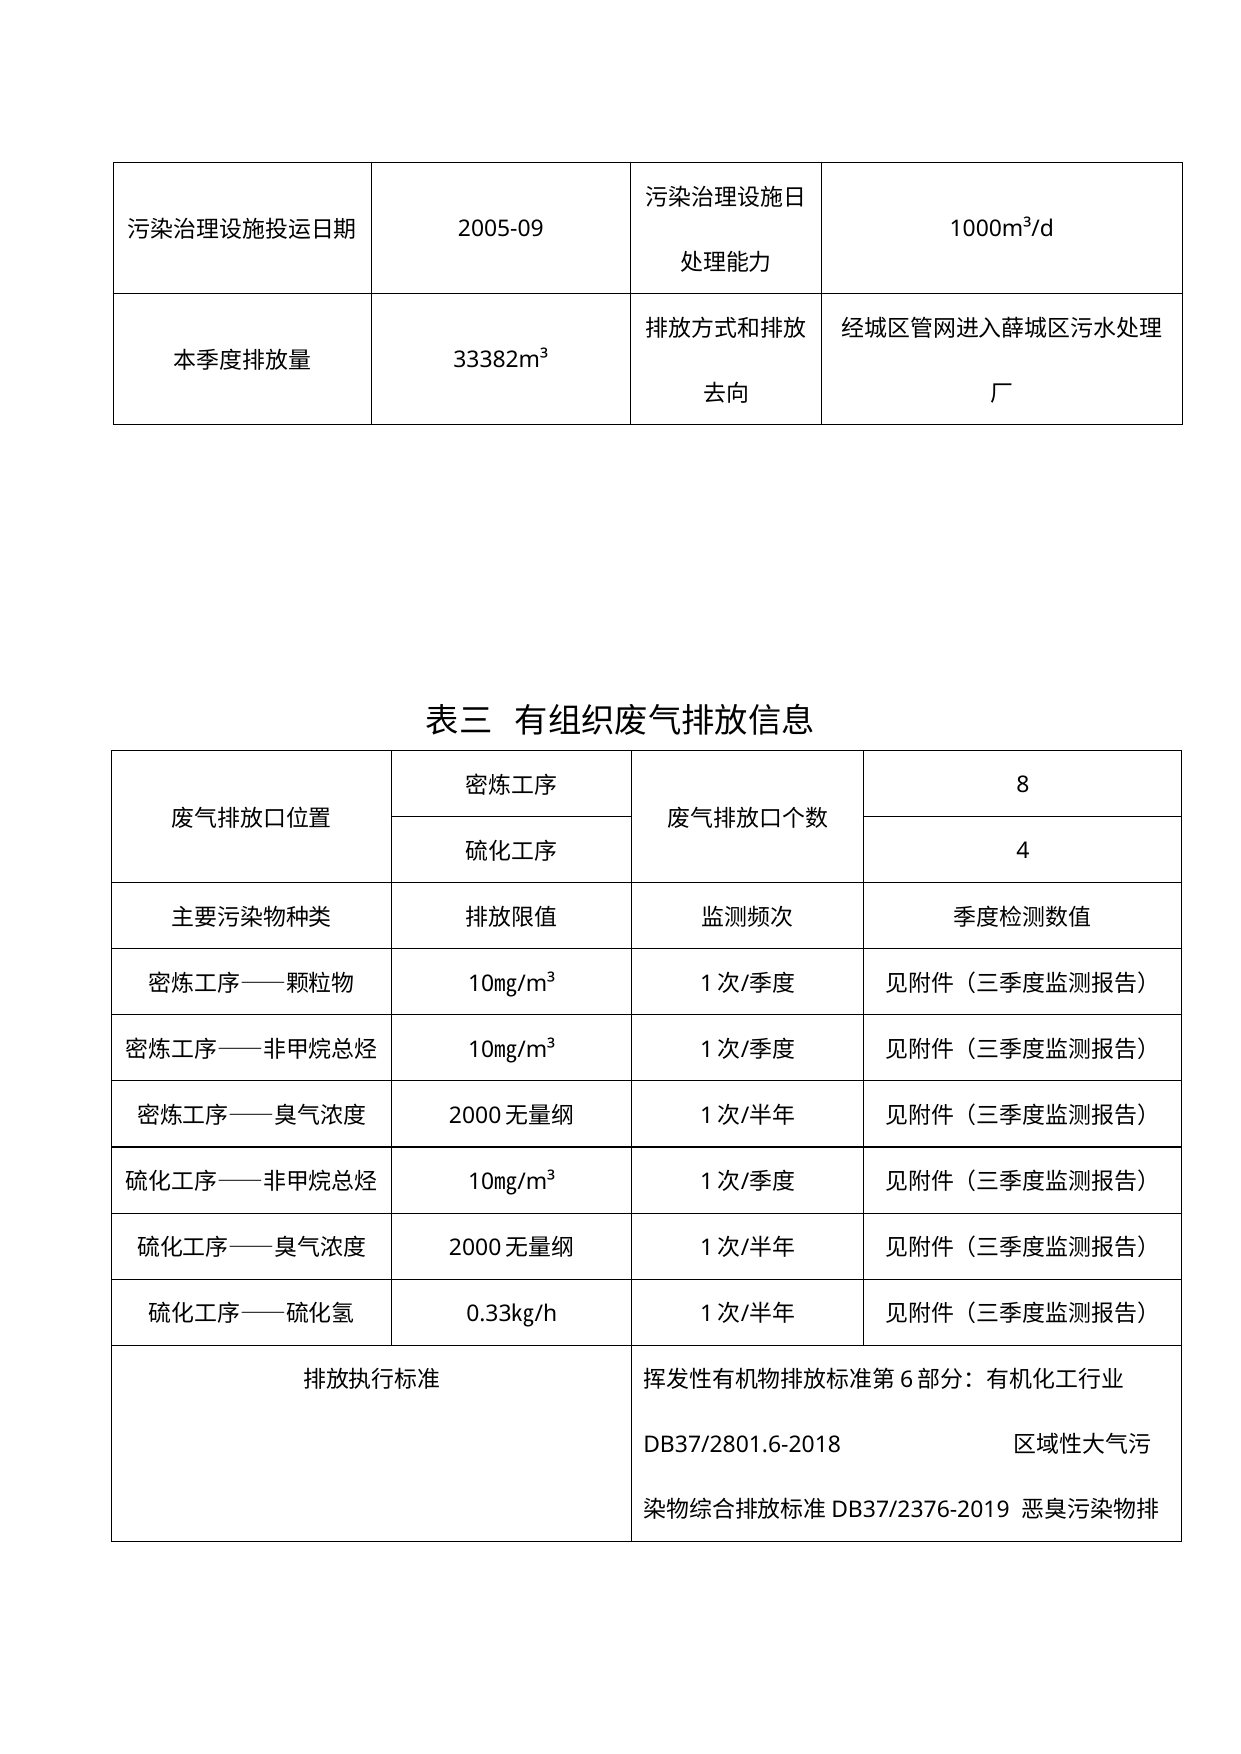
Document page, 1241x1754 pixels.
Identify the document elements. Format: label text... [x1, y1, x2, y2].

table_cell 排放方式和排放去向 [631, 294, 821, 424]
table_cell 季度检测数值 [864, 883, 1181, 948]
table_cell 污染治理设施投运日期 [114, 163, 371, 293]
table_cell 硫化工序——非甲烷总烃 [112, 1148, 391, 1212]
table_cell 密炼工序——臭气浓度 [112, 1081, 391, 1146]
table_cell 2000无量纲 [392, 1081, 631, 1146]
table_header 密炼工序 [392, 751, 631, 816]
table_cell 10㎎/m³ [392, 949, 631, 1014]
table_header 废气排放口位置 [112, 751, 391, 882]
table_cell 监测频次 [632, 883, 863, 948]
table_cell 1次/季度 [632, 1148, 863, 1212]
table_cell 污染治理设施日处理能力 [631, 163, 821, 293]
table_cell 1000m³/d [822, 163, 1182, 293]
table_cell 本季度排放量 [114, 294, 371, 424]
table_cell 10㎎/m³ [392, 1015, 631, 1080]
table_cell 见附件（三季度监测报告） [864, 1015, 1181, 1080]
table_cell 经城区管网进入薛城区污水处理厂 [822, 294, 1182, 424]
table_cell 4 [864, 817, 1181, 882]
table_cell 33382m³ [372, 294, 630, 424]
table_cell 主要污染物种类 [112, 883, 391, 948]
text 表三 有组织废气排放信息 [187, 685, 1053, 750]
table_cell 1次/半年 [632, 1081, 863, 1146]
table_cell 2000无量纲 [392, 1214, 631, 1278]
table_cell 硫化工序——臭气浓度 [112, 1214, 391, 1278]
table_cell 见附件（三季度监测报告） [864, 1280, 1181, 1344]
table_cell 见附件（三季度监测报告） [864, 1081, 1181, 1146]
table_header 废气排放口个数 [632, 751, 863, 882]
table_cell 2005-09 [372, 163, 630, 293]
table_cell 10㎎/m³ [392, 1148, 631, 1212]
table_cell 见附件（三季度监测报告） [864, 1148, 1181, 1212]
table_header 8 [864, 751, 1181, 816]
table_cell 1次/半年 [632, 1214, 863, 1278]
table_cell 见附件（三季度监测报告） [864, 1214, 1181, 1278]
table_cell 密炼工序——非甲烷总烃 [112, 1015, 391, 1080]
table_cell 密炼工序——颗粒物 [112, 949, 391, 1014]
table_cell 1次/半年 [632, 1280, 863, 1344]
table_cell 排放执行标准 [112, 1346, 631, 1541]
table_cell 硫化工序——硫化氢 [112, 1280, 391, 1344]
table_cell 排放限值 [392, 883, 631, 948]
table_cell 1次/季度 [632, 949, 863, 1014]
table_cell 1次/季度 [632, 1015, 863, 1080]
table_cell 0.33㎏/h [392, 1280, 631, 1344]
table_cell 硫化工序 [392, 817, 631, 882]
table_cell 见附件（三季度监测报告） [864, 949, 1181, 1014]
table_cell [632, 1346, 1181, 1541]
